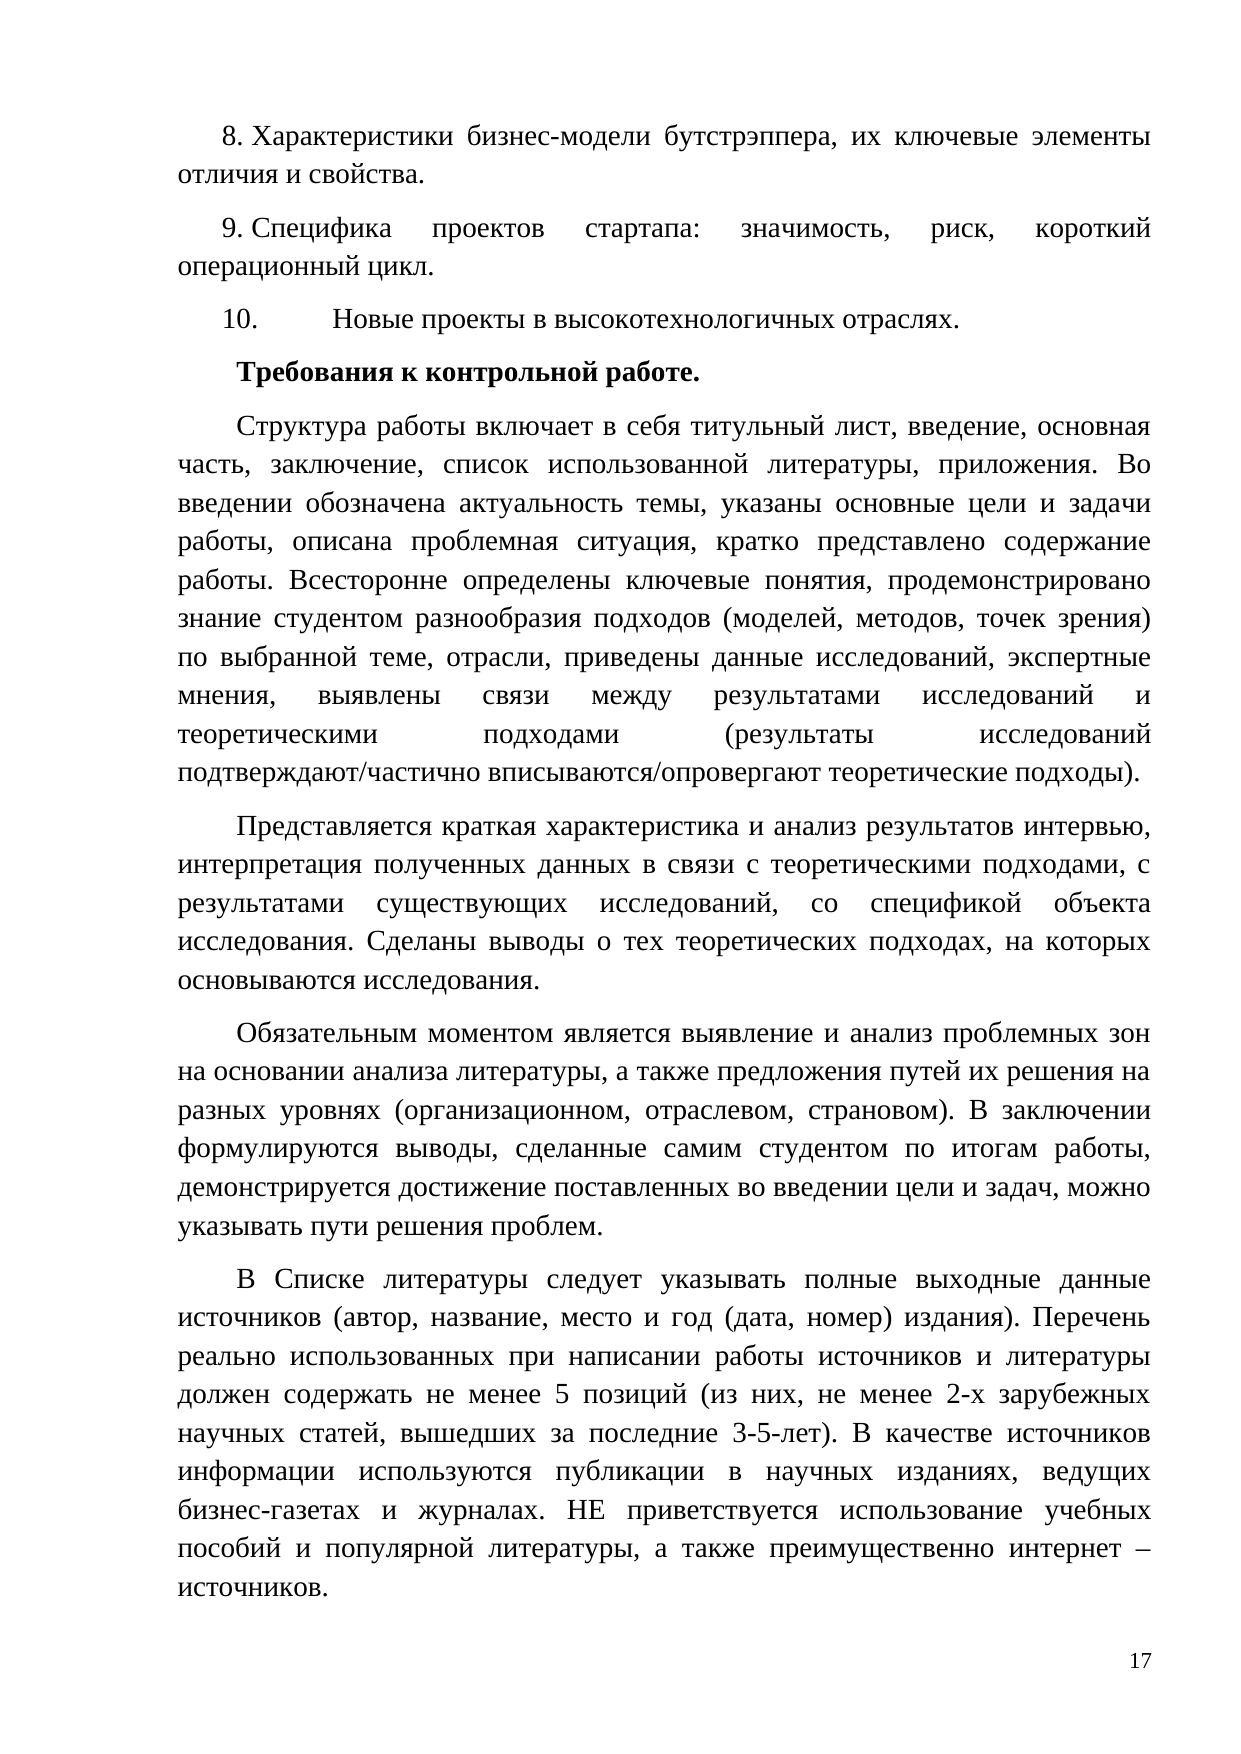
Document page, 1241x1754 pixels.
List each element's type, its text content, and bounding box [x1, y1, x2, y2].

text В Списке литературы следует указывать полные выходные данные источников (автор, название, место и год (дата, номер) издания). Перечень реально использованных при написании работы источников и литературы должен содержать не менее 5 позиций (из них, не менее 2-х зарубежных научных статей, вышедших за последние 3-5-лет). В качестве источников информации используются публикации в научных изданиях, ведущих бизнес-газетах и журналах. НЕ приветствуется использование учебных пособий и популярной литературы, а также преимущественно интернет – источников. [177, 1261, 1152, 1603]
list Специфика проектов стартапа: значимость, риск, короткий операционный цикл. [177, 210, 1152, 282]
list Характеристики бизнес-модели бутстрэппера, их ключевые элементы отличия и свойства. [177, 118, 1152, 190]
text Структура работы включает в себя титульный лист, введение, основная часть, заключение, список использованной литературы, приложения. Во введении обозначена актуальность темы, указаны основные цели и задачи работы, описана проблемная ситуация, кратко представлено содержание работы. Всесторонне определены ключевые понятия, продемонстрировано знание студентом разнообразия подходов (моделей, методов, точек зрения) по выбранной теме, отрасли, приведены данные исследований, экспертные мнения, выявлены связи между результатами исследований и теоретическими подходами (результаты исследований подтверждают/частично вписываются/опровергают теоретические подходы). [177, 408, 1152, 788]
text Требования к контрольной работе. [177, 354, 1152, 388]
text Представляется краткая характеристика и анализ результатов интервью, интерпретация полученных данных в связи с теоретическими подходами, с результатами существующих исследований, со спецификой объекта исследования. Сделаны выводы о тех теоретических подходах, на которых основываются исследования. [177, 808, 1152, 995]
list Новые проекты в высокотехнологичных отраслях. [177, 301, 1152, 335]
text Обязательным моментом является выявление и анализ проблемных зон на основании анализа литературы, а также предложения путей их решения на разных уровнях (организационном, отраслевом, страновом). В заключении формулируются выводы, сделанные самим студентом по итогам работы, демонстрируется достижение поставленных во введении цели и задач, можно указывать пути решения проблем. [177, 1015, 1152, 1241]
